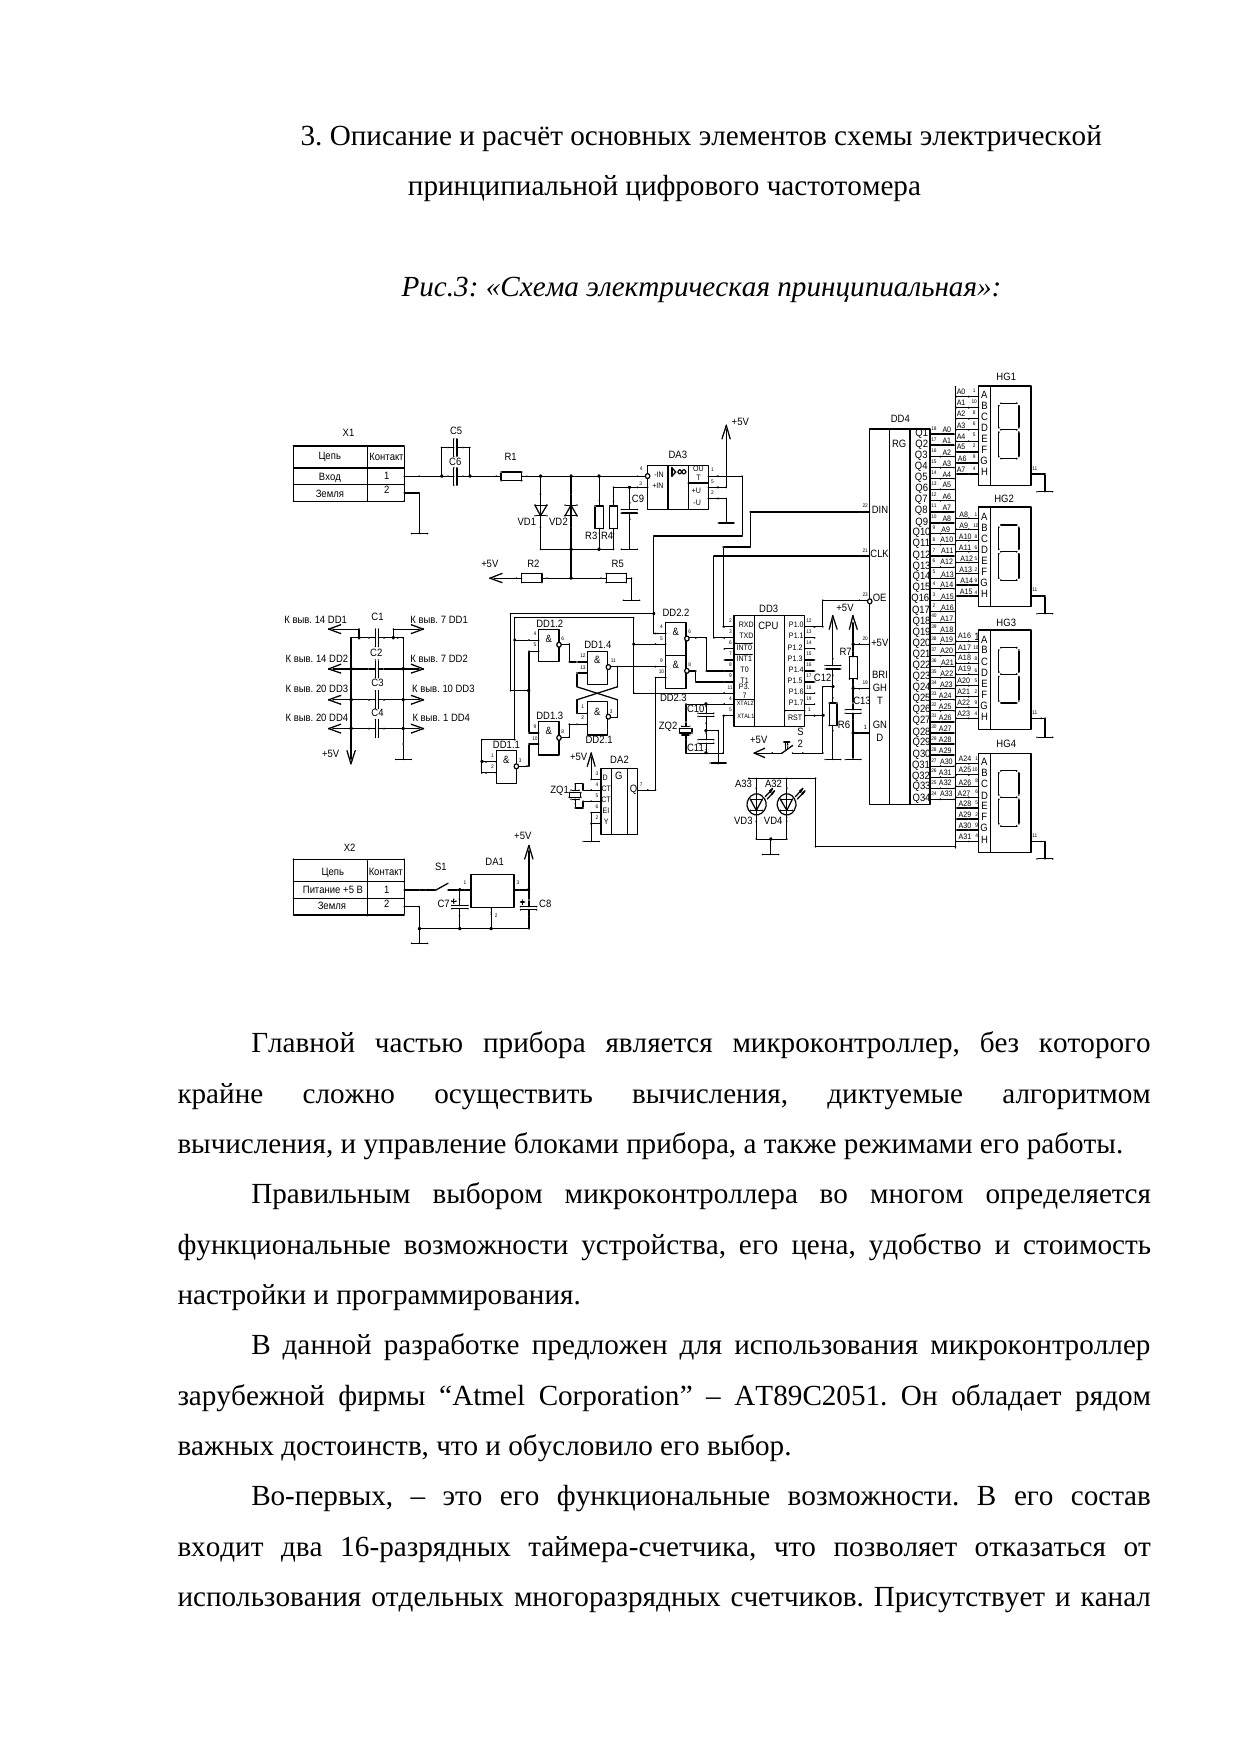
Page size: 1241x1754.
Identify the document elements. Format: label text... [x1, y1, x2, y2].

text Правильным выбором микроконтроллера во многом определяется функциональные возможности устройства, его цена, удобство и стоимость настройки и программирования. [177, 1177, 1152, 1311]
text Главной частью прибора является микроконтроллер, без которого крайне сложно осуществить вычисления, диктуемые алгоритмом вычисления, и управление блоками прибора, а также режимами его работы. [177, 1026, 1152, 1160]
text В данной разработке предложен для использования микроконтроллер зарубежной фирмы “Atmel Corporation” – АТ89С2051. Он обладает рядом важных достоинств, что и обусловило его выбор. [177, 1327, 1152, 1462]
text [177, 1478, 1152, 1613]
text Рис.3: «Схема электрическая принципиальная»: [177, 269, 1152, 303]
text 3. Описание и расчёт основных элементов схемы электрической принципиальной цифрового частотомера [177, 118, 1152, 202]
